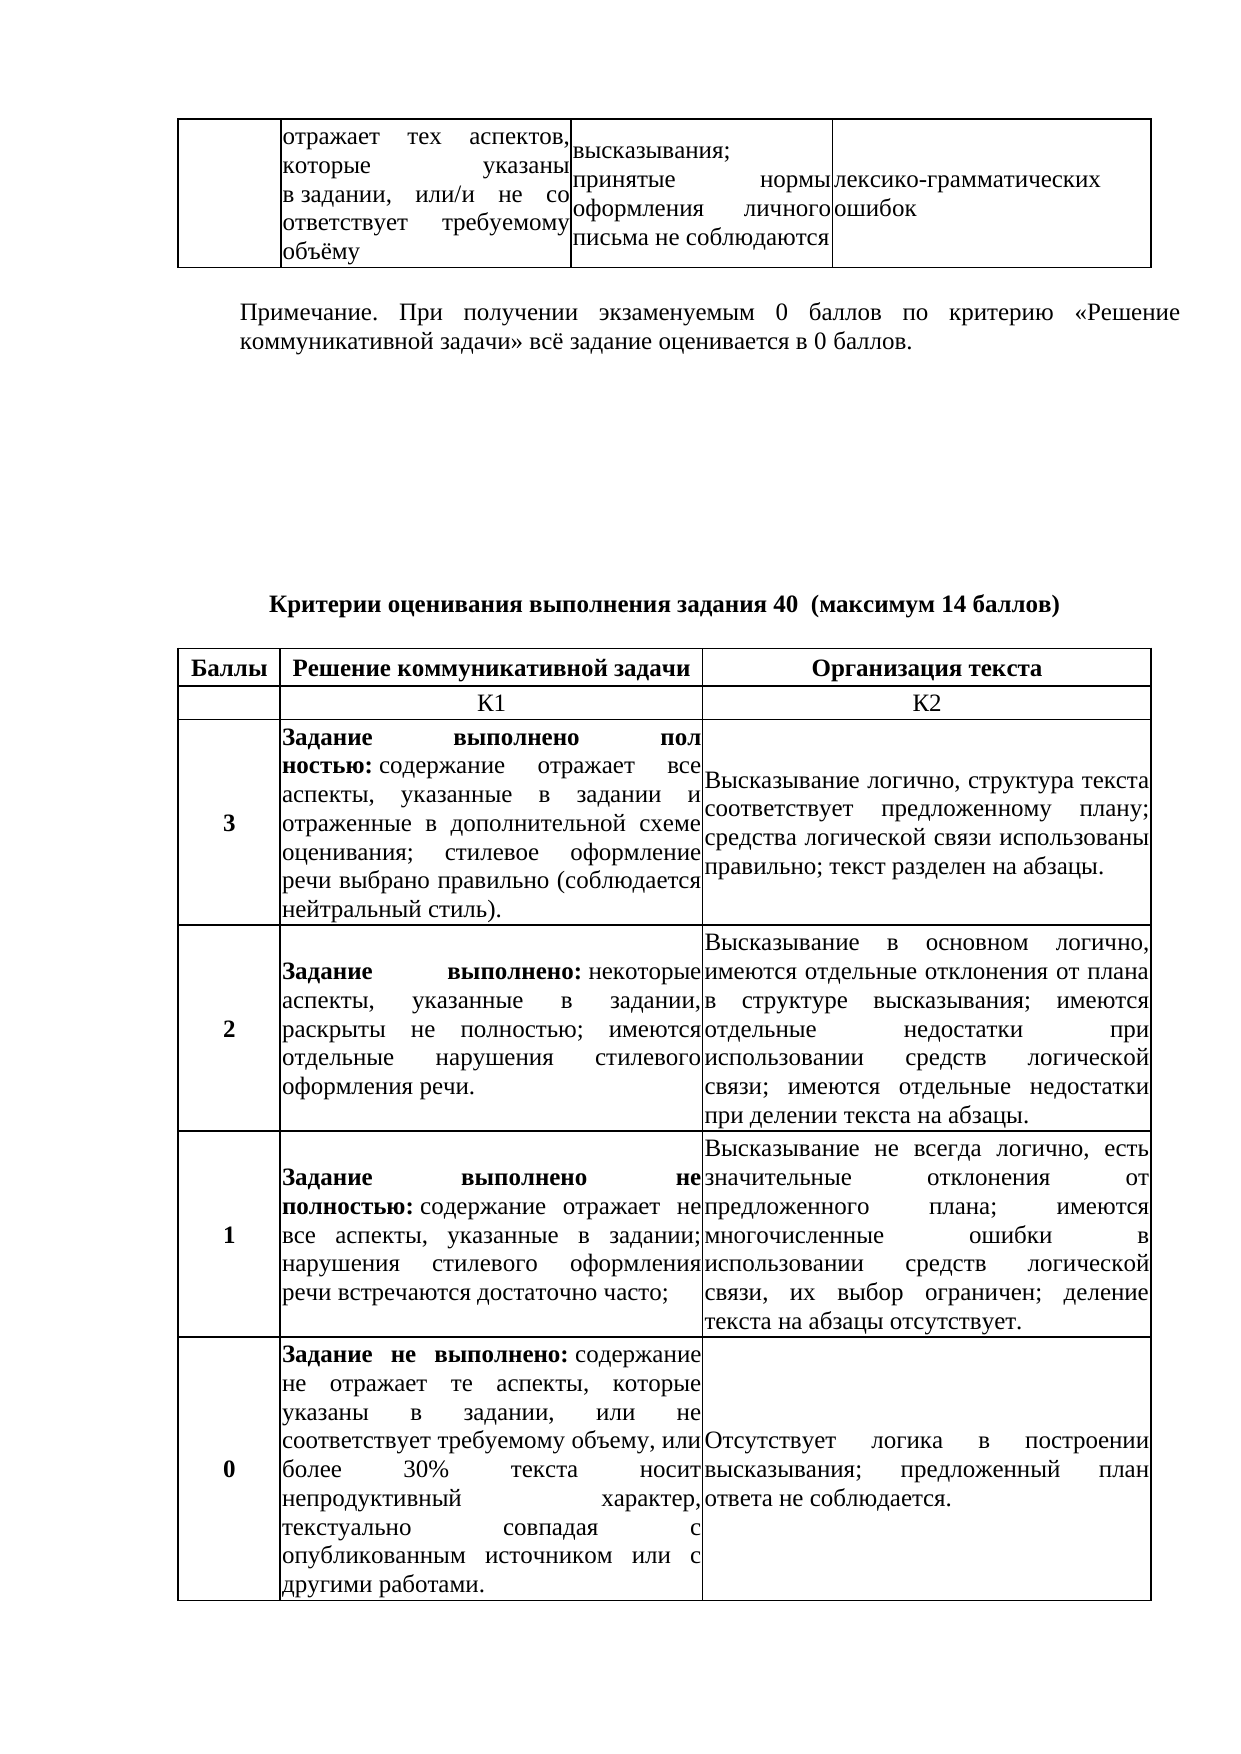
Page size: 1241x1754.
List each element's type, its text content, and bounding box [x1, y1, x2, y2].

table_cell К2 [703, 687, 1150, 718]
table_cell Задание выполнено не полностью: содержание отра​жа​ет не все аспекты, указанные в задании; нарушения стилевого оформления речи встречаются достаточно часто; [281, 1132, 702, 1336]
table_cell 1 [179, 1132, 279, 1336]
table_cell 0 [179, 120, 280, 267]
table_header Решение коммуникативной задачи [281, 649, 702, 685]
table_cell 3 [179, 720, 279, 924]
table_cell К1 [281, 687, 702, 718]
table_cell Задание выполнено: некото​рые аспекты, указанные в задании, раскрыты не пол​ностью; имеются отдельные нарушения стилевого оформ​ления речи. [281, 926, 702, 1130]
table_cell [833, 120, 1150, 267]
table_cell 0 [179, 1338, 279, 1600]
table_cell Высказывание в основном логич​но, имеются отдельные отклонения от плана в структуре высказывания; имеются отдельные недос​татки при использовании средств логической связи; имеются отдельные недостатки при деле​нии текста на абзацы. [703, 926, 1150, 1130]
table_header Организация текста [703, 649, 1150, 685]
table_cell Задание не выполнено: со​держание не отражает те аспек​ты, которые указаны в задании, или не соответствует требуемо​му объему, или более 30% текста носит непродуктивный характер, текстуально совпадая с опубликованным источником или с другими работами. [281, 1338, 702, 1600]
table_cell 2 [179, 926, 279, 1130]
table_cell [572, 120, 832, 267]
text Критерии оценивания выполнения задания 40 (максимум 14 баллов) [177, 589, 1152, 618]
table_cell Отсутствует логика в построении высказывания; предложенный план ответа не соблюдается. [703, 1338, 1150, 1600]
table_cell [179, 687, 279, 718]
table_cell Высказывание не всегда логично, есть значительные отклонения от предложенного плана; имеются многочисленные ошибки в использовании средств логи​ческой связи, их выбор ограничен; деление текста на абзацы отсутствует. [703, 1132, 1150, 1336]
text Примечание. При получении экзаменуемым 0 баллов по критерию «Решение коммуникативной задачи» всё задание оценивается в 0 баллов. [239, 297, 1181, 355]
table_cell Высказывание логично, структура текста соответствует предложенному плану; средства логической связи использованы правильно; текст разделен на абзацы. [703, 720, 1150, 924]
table_header Баллы [179, 649, 279, 685]
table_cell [282, 120, 570, 267]
table_cell Задание выполнено пол​ностью: содержание отражает все аспекты, указанные в задании и отраженные в дополнительной схеме оценивания; стилевое оформление речи выбрано правильно (соблюдается нейтральный стиль). [281, 720, 702, 924]
